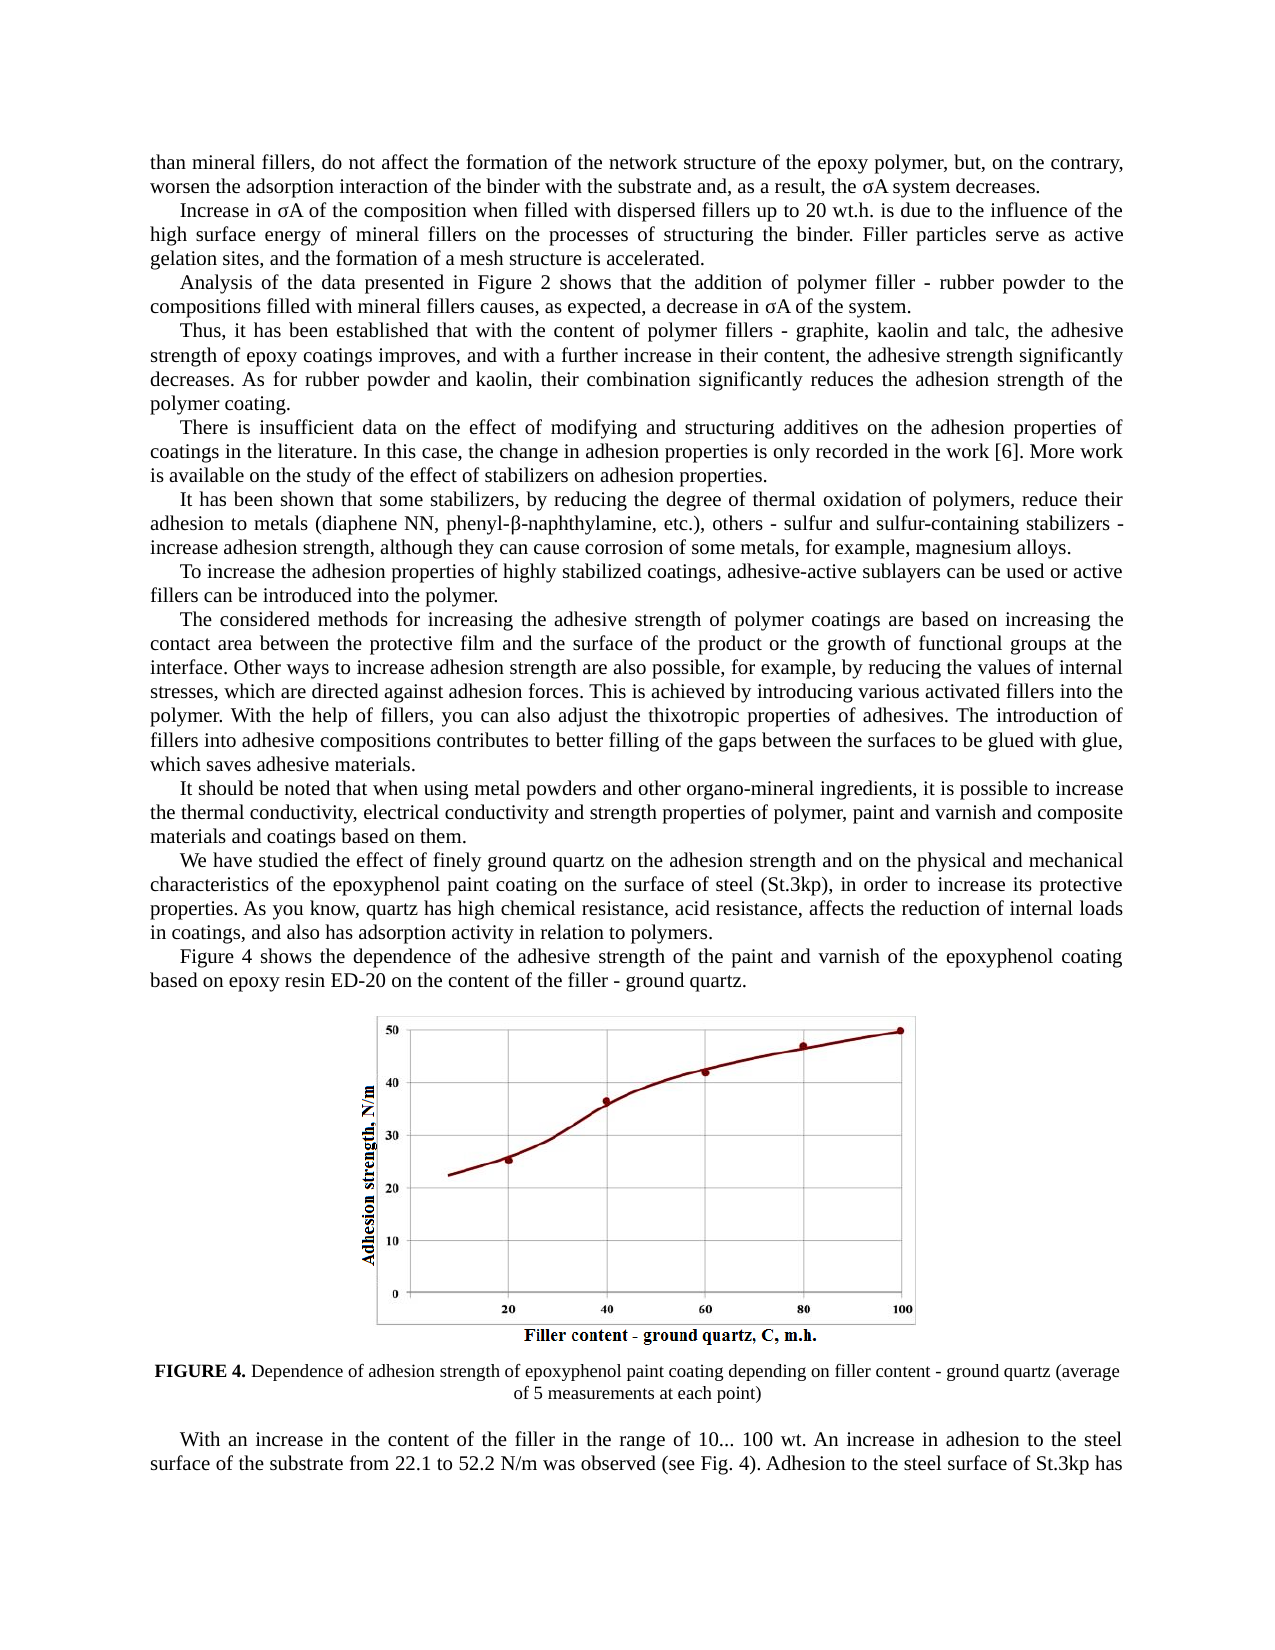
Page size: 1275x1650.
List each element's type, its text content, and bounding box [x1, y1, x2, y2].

text We have studied the effect of finely ground quartz on the adhesion strength and on the physical and mechanical characteristics of the epoxyphenol paint coating on the surface of steel (St.3kp), in order to increase its protective properties. As you know, quartz has high chemical resistance, acid resistance, affects the reduction of internal loads in coatings, and also has adsorption activity in relation to polymers. [150, 848, 1125, 944]
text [150, 150, 1125, 198]
text Analysis of the data presented in Figure 2 shows that the addition of polymer filler - rubber powder to the compositions filled with mineral fillers causes, as expected, a decrease in σA of the system. [150, 270, 1125, 318]
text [150, 1427, 1125, 1475]
text The considered methods for increasing the adhesive strength of polymer coatings are based on increasing the contact area between the protective film and the surface of the product or the growth of functional groups at the interface. Other ways to increase adhesion strength are also possible, for example, by reducing the values of internal stresses, which are directed against adhesion forces. This is achieved by introducing various activated fillers into the polymer. With the help of fillers, you can also adjust the thixotropic properties of adhesives. The introduction of fillers into adhesive compositions contributes to better filling of the gaps between the surfaces to be glued with glue, which saves adhesive materials. [150, 607, 1125, 776]
text Thus, it has been established that with the content of polymer fillers - graphite, kaolin and talc, the adhesive strength of epoxy coatings improves, and with a further increase in their content, the adhesive strength significantly decreases. As for rubber powder and kaolin, their combination significantly reduces the adhesion strength of the polymer coating. [150, 318, 1125, 415]
text It should be noted that when using metal powders and other organo-mineral ingredients, it is possible to increase the thermal conductivity, electrical conductivity and strength properties of polymer, paint and varnish and composite materials and coatings based on them. [150, 776, 1125, 848]
text FIGURE 4. Dependence of adhesion strength of epoxyphenol paint coating depending on filler content - ground quartz (average of 5 measurements at each point) [150, 1360, 1125, 1403]
text There is insufficient data on the effect of modifying and structuring additives on the adhesion properties of coatings in the literature. In this case, the change in adhesion properties is only recorded in the work [6]. More work is available on the study of the effect of stabilizers on adhesion properties. [150, 415, 1125, 487]
picture [357, 1016, 916, 1347]
text It has been shown that some stabilizers, by reducing the degree of thermal oxidation of polymers, reduce their adhesion to metals (diaphene NN, phenyl-β-naphthylamine, etc.), others - sulfur and sulfur-containing stabilizers - increase adhesion strength, although they can cause corrosion of some metals, for example, magnesium alloys. [150, 487, 1125, 559]
text Increase in σA of the composition when filled with dispersed fillers up to 20 wt.h. is due to the influence of the high surface energy of mineral fillers on the processes of structuring the binder. Filler particles serve as active gelation sites, and the formation of a mesh structure is accelerated. [150, 198, 1125, 270]
text Figure 4 shows the dependence of the adhesive strength of the paint and varnish of the epoxyphenol coating based on epoxy resin ED-20 on the content of the filler - ground quartz. [150, 944, 1125, 992]
text To increase the adhesion properties of highly stabilized coatings, adhesive-active sublayers can be used or active fillers can be introduced into the polymer. [150, 559, 1125, 607]
